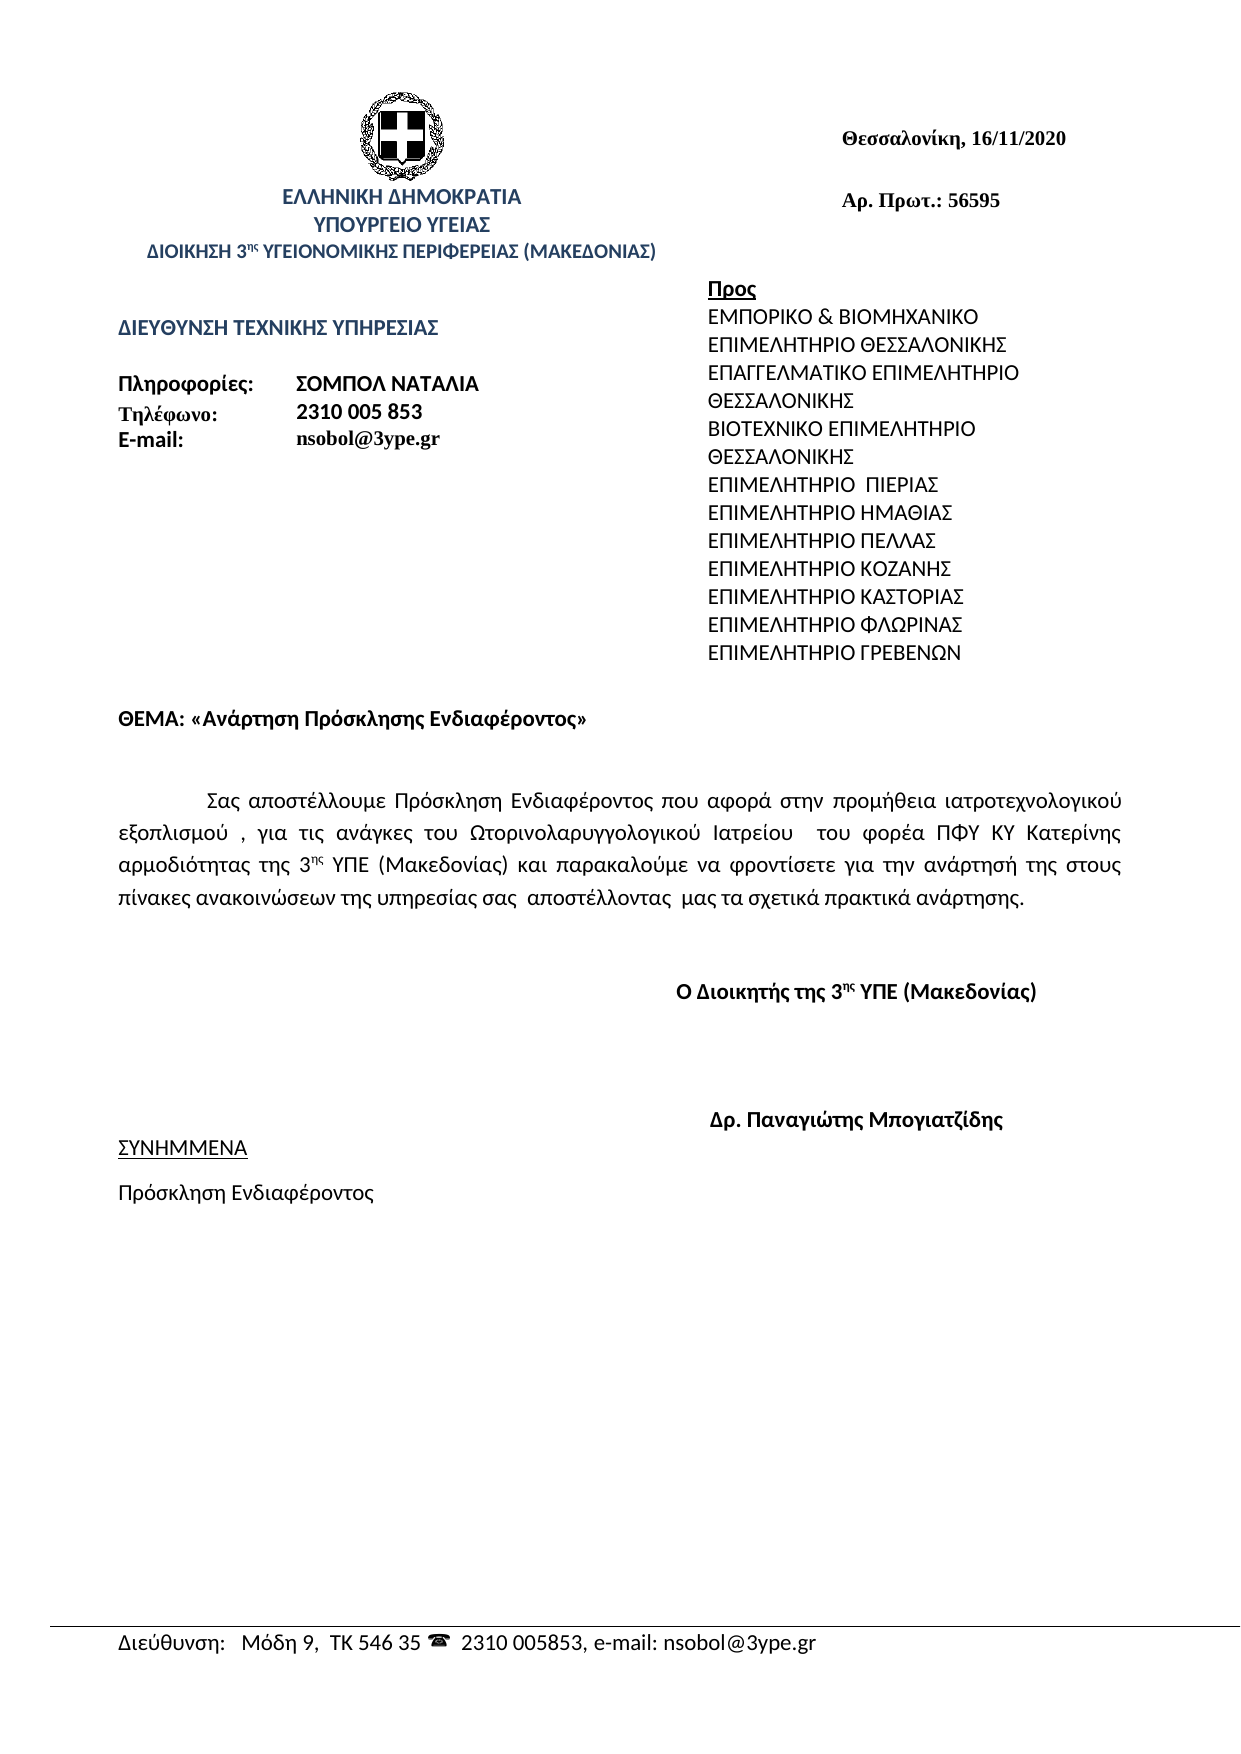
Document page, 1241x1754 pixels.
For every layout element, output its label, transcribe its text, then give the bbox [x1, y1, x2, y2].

text Πρόσκληση Ενδιαφέροντος [118, 1178, 1122, 1206]
table_header ΕΛΛΗΝΙΚΗ ΔΗΜΟΚΡΑΤΙΑ ΥΠΟΥΡΓΕΙΟ ΥΓΕΙΑΣ ΔΙΟΙΚΗΣΗ 3ης ΥΓΕΙΟΝΟΜΙΚΗΣ ΠΕΡΙΦΕΡΕΙΑΣ (ΜΑΚΕΔΟΝΙΑΣ) [107, 89, 696, 313]
text Δρ. Παναγιώτης Μπογιατζίδης [591, 1106, 1122, 1133]
table_cell Προς ΕΜΠΟΡΙΚΟ & ΒΙΟΜΗΧΑΝΙΚΟ ΕΠΙΜΕΛΗΤΗΡΙΟ ΘΕΣΣΑΛΟΝΙΚΗΣ ΕΠΑΓΓΕΛΜΑΤΙΚΟ ΕΠΙΜΕΛΗΤΗΡΙΟ ΘΕΣΣΑΛΟΝΙΚΗΣ ΒΙΟΤΕΧΝΙΚΟ ΕΠΙΜΕΛΗΤΗΡΙΟ ΘΕΣΣΑΛΟΝΙΚΗΣ ΕΠΙΜΕΛΗΤΗΡΙΟ ΠΙΕΡΙΑΣ ΕΠΙΜΕΛΗΤΗΡΙΟ ΗΜΑΘΙΑΣ ΕΠΙΜΕΛΗΤΗΡΙΟ ΠΕΛΛΑΣ ΕΠΙΜΕΛΗΤΗΡΙΟ ΚΟΖΑΝΗΣ ΕΠΙΜΕΛΗΤΗΡΙΟ ΚΑΣΤΟΡΙΑΣ ΕΠΙΜΕΛΗΤΗΡΙΟ ΦΛΩΡΙΝΑΣ ΕΠΙΜΕΛΗΤΗΡΙΟ ΓΡΕΒΕΝΩΝ [696, 212, 1122, 667]
table_header Θεσσαλονίκη, 16/11/2020 Αρ. Πρωτ.: 56595 [696, 89, 1122, 212]
text Σας αποστέλλουμε Πρόσκληση Ενδιαφέροντος που αφορά στην προμήθεια ιατροτεχνολογικού εξοπλισμού , για τις ανάγκες του Ωτορινολαρυγγολογικού Ιατρείου του φορέα ΠΦΥ ΚΥ Κατερίνης αρμοδιότητας της 3ης ΥΠΕ (Μακεδονίας) και παρακαλούμε να φροντίσετε για την ανάρτησή της στους πίνακες ανακοινώσεων της υπηρεσίας σας αποστέλλοντας μας τα σχετικά πρακτικά ανάρτησης. [118, 786, 1122, 911]
table_cell ΣΟΜΠΟΛ ΝΑΤΑΛΙΑ 2310 005 853 nsobol@3ype.gr [285, 369, 696, 667]
text ΘΕΜΑ: «Ανάρτηση Πρόσκλησης Ενδιαφέροντος» [118, 704, 1122, 732]
table_cell Πληροφορίες: Τηλέφωνο: E-mail: [107, 369, 285, 667]
picture [357, 88, 447, 183]
table_cell ΔΙΕΥΘΥΝΣΗ ΤΕΧΝΙΚΗΣ ΥΠΗΡΕΣΙΑΣ [107, 313, 696, 369]
text Ο Διοικητής της 3ης ΥΠΕ (Μακεδονίας) [591, 977, 1122, 1006]
text ΣΥΝΗΜΜΕΝΑ [118, 1133, 1122, 1162]
